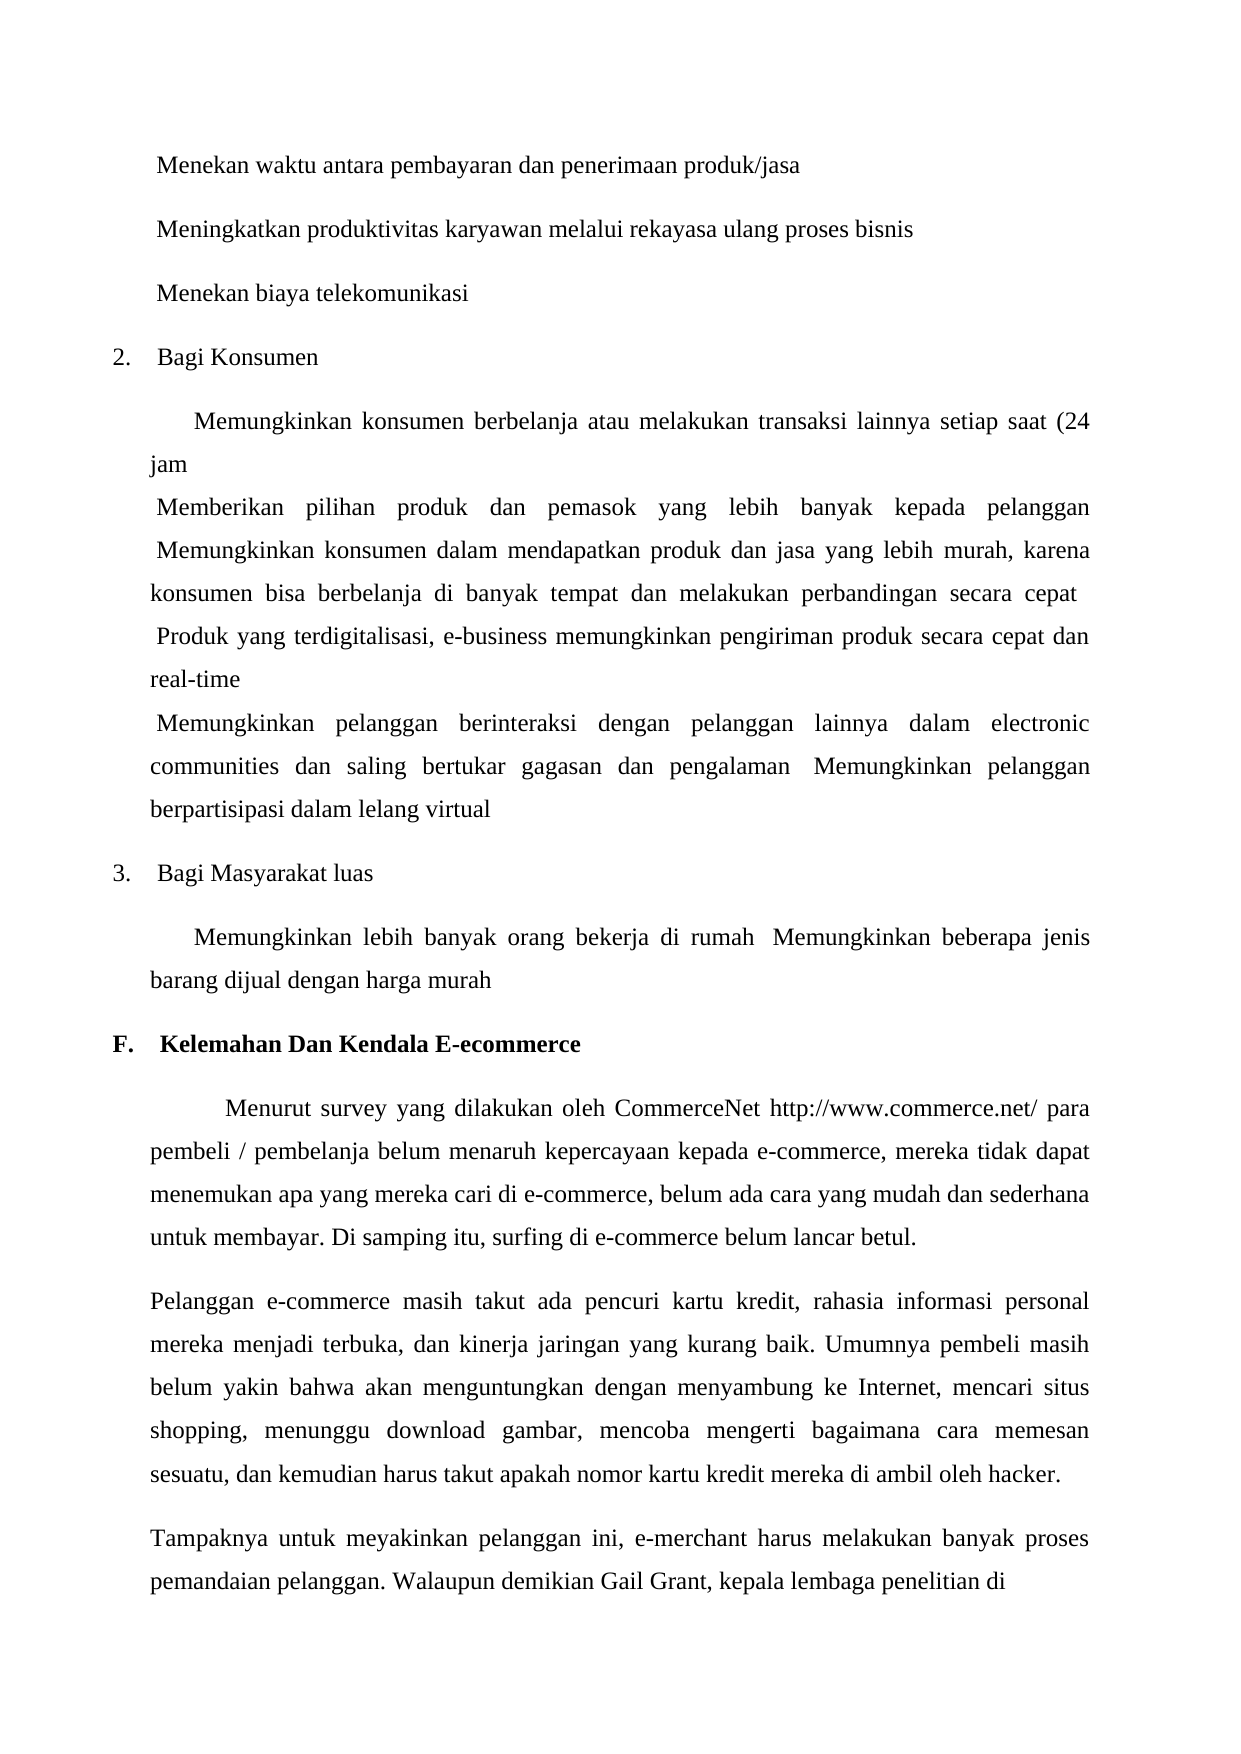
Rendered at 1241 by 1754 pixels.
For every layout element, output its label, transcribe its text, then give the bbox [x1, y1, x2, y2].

text Meningkatkan produktivitas karyawan melalui rekayasa ulang proses bisnis [150, 214, 1090, 243]
text F. Kelemahan Dan Kendala E-ecommerce [112, 1029, 1090, 1058]
text Pelanggan e-commerce masih takut ada pencuri kartu kredit, rahasia informasi personal mereka menjadi terbuka, dan kinerja jaringan yang kurang baik. Umumnya pembeli masih belum yakin bahwa akan menguntungkan dengan menyambung ke Internet, mencari situs shopping, menunggu download gambar, mencoba mengerti bagaimana cara memesan sesuatu, dan kemudian harus takut apakah nomor kartu kredit mereka di ambil oleh hacker. [150, 1286, 1090, 1487]
text Menekan biaya telekomunikasi [150, 278, 1090, 307]
text Memungkinkan konsumen berbelanja atau melakukan transaksi lainnya setiap saat (24 jam Memberikan pilihan produk dan pemasok yang lebih banyak kepada pelanggan Memungkinkan konsumen dalam mendapatkan produk dan jasa yang lebih murah, karena konsumen bisa berbelanja di banyak tempat dan melakukan perbandingan secara cepat Produk yang terdigitalisasi, e-business memungkinkan pengiriman produk secara cepat dan real-time Memungkinkan pelanggan berinteraksi dengan pelanggan lainnya dalam electronic communities dan saling bertukar gagasan dan pengalaman Memungkinkan pelanggan berpartisipasi dalam lelang virtual [150, 406, 1090, 823]
text Menurut survey yang dilakukan oleh CommerceNet http://www.commerce.net/ para pembeli / pembelanja belum menaruh kepercayaan kepada e-commerce, mereka tidak dapat menemukan apa yang mereka cari di e-commerce, belum ada cara yang mudah dan sederhana untuk membayar. Di samping itu, surfing di e-commerce belum lancar betul. [150, 1093, 1090, 1251]
text Memungkinkan lebih banyak orang bekerja di rumah Memungkinkan beberapa jenis barang dijual dengan harga murah [150, 922, 1090, 994]
text Menekan waktu antara pembayaran dan penerimaan produk/jasa [150, 150, 1090, 179]
text 2. Bagi Konsumen [112, 342, 1090, 371]
text 3. Bagi Masyarakat luas [112, 858, 1090, 887]
text Tampaknya untuk meyakinkan pelanggan ini, e-merchant harus melakukan banyak proses pemandaian pelanggan. Walaupun demikian Gail Grant, kepala lembaga penelitian di [150, 1523, 1090, 1594]
